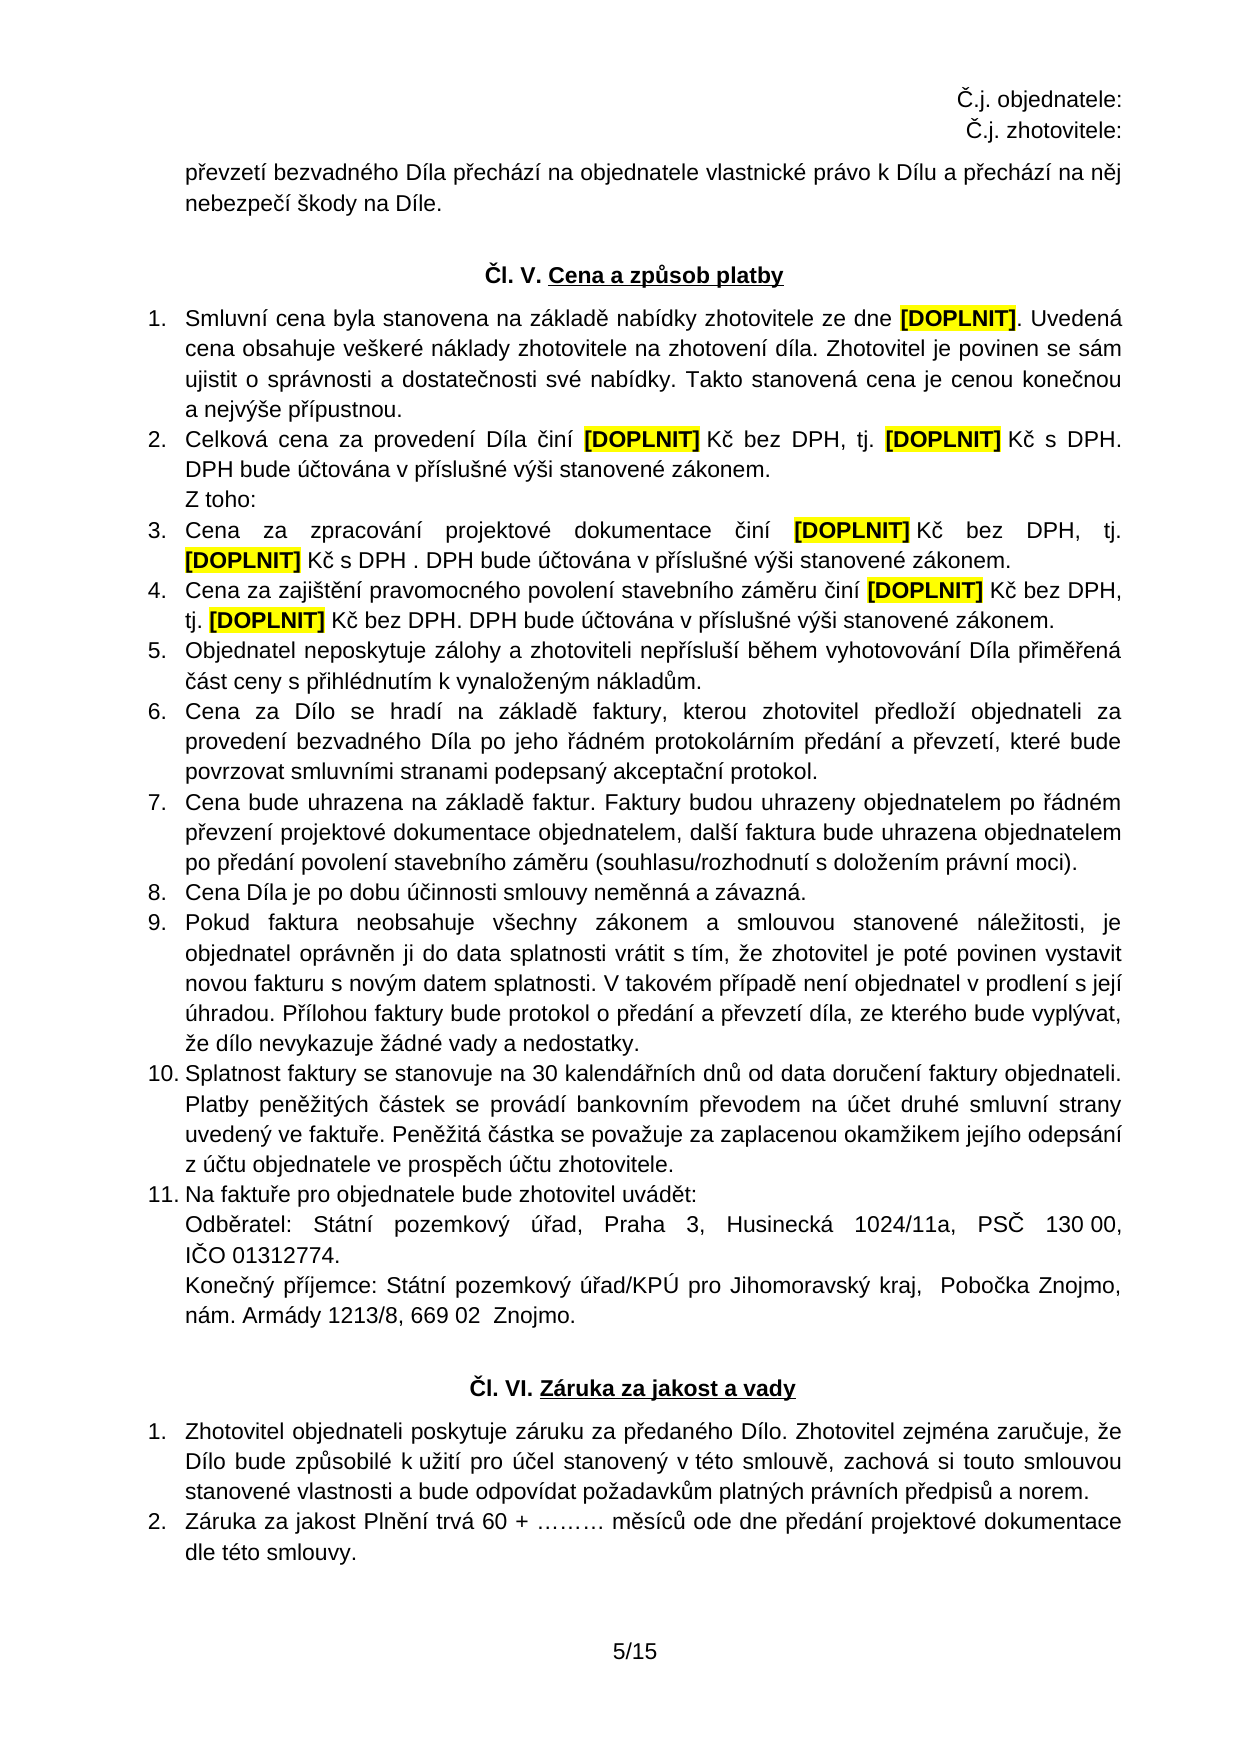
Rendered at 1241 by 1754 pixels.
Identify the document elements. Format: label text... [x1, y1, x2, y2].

list Objednatel neposkytuje zálohy a zhotoviteli nepřísluší během vyhotovování Díla přiměřená část ceny s přihlédnutím k vynaloženým nákladům. [148, 637, 1122, 694]
list Cena za Dílo se hradí na základě faktury, kterou zhotovitel předloží objednateli za provedení bezvadného Díla po jeho řádném protokolárním předání a převzetí, které bude povrzovat smluvními stranami podepsaný akceptační protokol. [148, 698, 1122, 784]
text Cena a způsob platby [148, 262, 1122, 289]
text Záruka za jakost a vady [148, 1375, 1122, 1401]
list Smluvní cena byla stanovena na základě nabídky zhotovitele ze dne [DOPLNIT]. Uvedená cena obsahuje veškeré náklady zhotovitele na zhotovení díla. Zhotovitel je povinen se sám ujistit o správnosti a dostatečnosti své nabídky. Takto stanovená cena je cenou konečnou a nejvýše přípustnou. [148, 305, 1122, 422]
text Odběratel: Státní pozemkový úřad, Praha 3, Husinecká 1024/11a, PSČ 130 00, IČO 01312774. [185, 1211, 1122, 1268]
text Z toho: [185, 486, 1122, 513]
list Pokud faktura neobsahuje všechny zákonem a smlouvou stanovené náležitosti, je objednatel oprávněn ji do data splatnosti vrátit s tím, že zhotovitel je poté povinen vystavit novou fakturu s novým datem splatnosti. V takovém případě není objednatel v prodlení s její úhradou. Přílohou faktury bude protokol o předání a převzetí díla, ze kterého bude vyplývat, že dílo nevykazuje žádné vady a nedostatky. [148, 909, 1122, 1056]
list Splatnost faktury se stanovuje na 30 kalendářních dnů od data doručení faktury objednateli. Platby peněžitých částek se provádí bankovním převodem na účet druhé smluvní strany uvedený ve faktuře. Peněžitá částka se považuje za zaplacenou okamžikem jejího odepsání z účtu objednatele ve prospěch účtu zhotovitele. [148, 1060, 1122, 1177]
list Cena bude uhrazena na základě faktur. Faktury budou uhrazeny objednatelem po řádném převzení projektové dokumentace objednatelem, další faktura bude uhrazena objednatelem po předání povolení stavebního záměru (souhlasu/rozhodnutí s doložením právní moci). [148, 788, 1122, 875]
list Zhotovitel objednateli poskytuje záruku za předaného Dílo. Zhotovitel zejména zaručuje, že Dílo bude způsobilé k užití pro účel stanovený v této smlouvě, zachová si touto smlouvou stanovené vlastnosti a bude odpovídat požadavkům platných právních předpisů a norem. [148, 1418, 1122, 1504]
list Záruka za jakost Plnění trvá 60 + ……… měsíců ode dne předání projektové dokumentace dle této smlouvy. [148, 1508, 1122, 1565]
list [148, 159, 1122, 216]
list Cena za zpracování projektové dokumentace činí [DOPLNIT] Kč bez DPH, tj. [DOPLNIT] Kč s DPH . DPH bude účtována v příslušné výši stanovené zákonem. [148, 517, 1122, 573]
text Konečný příjemce: Státní pozemkový úřad/KPÚ pro Jihomoravský kraj, Pobočka Znojmo, nám. Armády 1213/8, 669 02 Znojmo. [185, 1272, 1122, 1328]
list Cena za zajištění pravomocného povolení stavebního záměru činí [DOPLNIT] Kč bez DPH, tj. [DOPLNIT] Kč bez DPH. DPH bude účtována v příslušné výši stanovené zákonem. [148, 577, 1122, 633]
list Celková cena za provedení Díla činí [DOPLNIT] Kč bez DPH, tj. [DOPLNIT] Kč s DPH. DPH bude účtována v příslušné výši stanovené zákonem. [148, 426, 1122, 482]
list Cena Díla je po dobu účinnosti smlouvy neměnná a závazná. [148, 879, 1122, 905]
list Na faktuře pro objednatele bude zhotovitel uvádět: [148, 1181, 1122, 1207]
